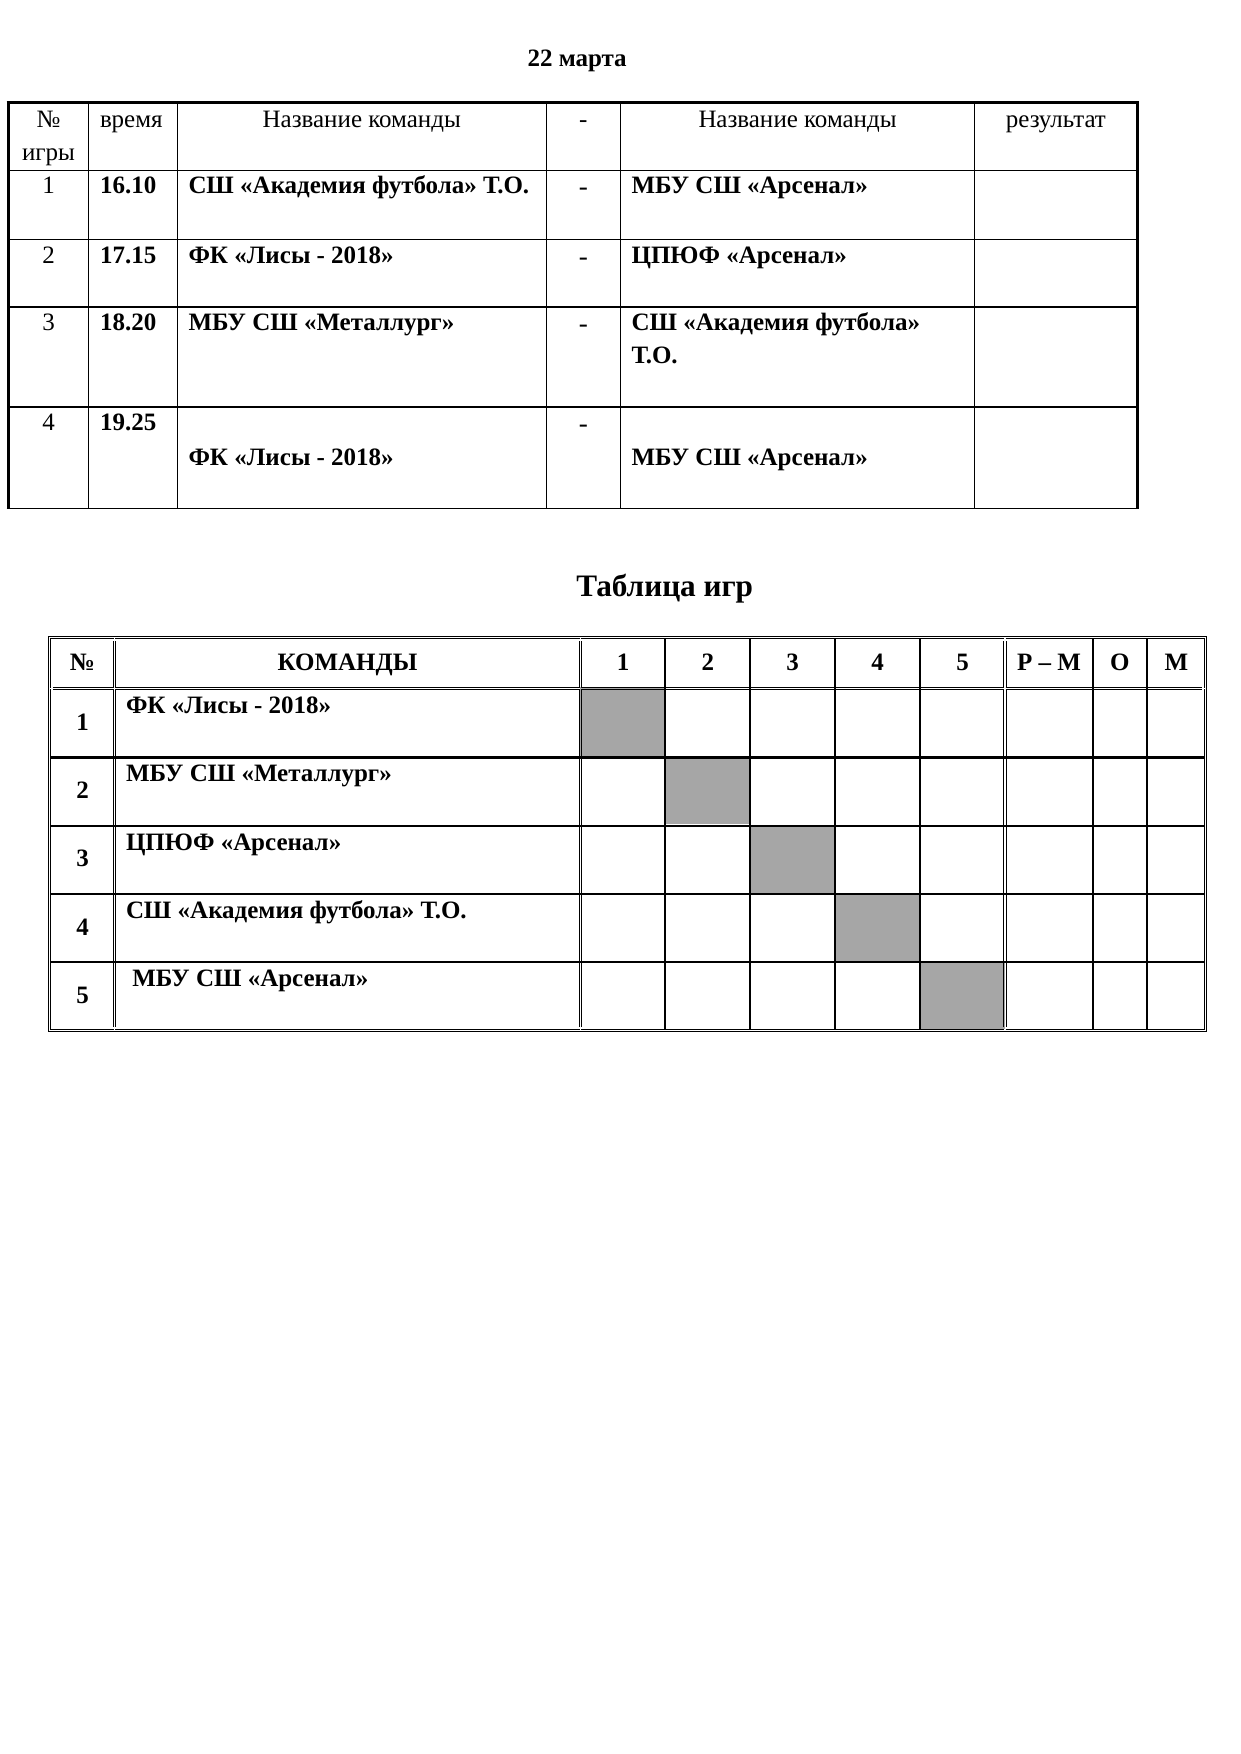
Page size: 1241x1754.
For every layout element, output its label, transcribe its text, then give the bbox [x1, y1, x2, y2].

table_cell [621, 408, 974, 442]
table_cell [836, 690, 919, 756]
table_cell [1148, 759, 1204, 824]
table_cell ФК «Лисы - 2018» [116, 690, 579, 756]
table_cell 2 [10, 240, 88, 306]
table_header результат [975, 104, 1136, 169]
table_cell ЦПЮФ «Арсенал» [621, 240, 974, 306]
table_cell [547, 442, 620, 508]
text 22 марта [177, 43, 1152, 72]
table_header О [1094, 639, 1146, 687]
table_cell [580, 963, 664, 1029]
table_cell 5 [51, 963, 114, 1029]
table_cell МБУ СШ «Арсенал» [621, 442, 974, 508]
table_cell [1094, 963, 1146, 1029]
table_cell 3 [10, 308, 88, 406]
table_cell [582, 690, 664, 756]
table_cell [178, 408, 546, 442]
table_cell [1148, 827, 1204, 893]
table_cell [666, 895, 749, 961]
table_cell [666, 963, 749, 1029]
table_cell МБУ СШ «Арсенал» [115, 963, 580, 1029]
table_cell [836, 827, 919, 893]
table_cell [836, 759, 919, 824]
table_header 1 [580, 639, 664, 687]
table_cell 17.15 [89, 240, 177, 306]
table_cell [89, 442, 177, 508]
table_cell [10, 442, 88, 508]
table_cell [1094, 895, 1146, 961]
table_header 4 [836, 639, 919, 687]
table_cell [1148, 963, 1204, 1029]
table_cell ФК «Лисы - 2018» [178, 442, 546, 508]
table_cell [1148, 895, 1204, 961]
table_cell ФК «Лисы - 2018» [178, 240, 546, 306]
table_header № игры [10, 104, 88, 169]
table_cell [1005, 963, 1092, 1029]
table_cell 18.20 [89, 308, 177, 406]
table_cell [666, 759, 749, 824]
table_cell [751, 963, 834, 1029]
table_cell [751, 759, 834, 824]
table_cell - [547, 171, 620, 239]
table_cell [1094, 690, 1146, 756]
table_cell - [547, 240, 620, 306]
table_cell [975, 308, 1136, 406]
table_cell СШ «Академия футбола» Т.О. [621, 308, 974, 406]
table_cell 2 [51, 759, 113, 824]
table_cell [582, 827, 664, 893]
table_cell [975, 408, 1136, 442]
table_cell [582, 895, 664, 961]
table_cell 1 [10, 171, 88, 239]
table_cell МБУ СШ «Металлург» [116, 759, 579, 824]
table_header - [547, 104, 620, 169]
table_cell [1094, 827, 1146, 893]
table_header КОМАНДЫ [115, 639, 580, 687]
table_cell - [547, 408, 620, 442]
table_cell [1148, 687, 1206, 756]
table_cell 4 [51, 895, 113, 961]
table_cell [836, 963, 919, 1029]
table_cell [975, 442, 1136, 508]
table_cell [836, 895, 919, 961]
text Таблица игр [177, 567, 1152, 603]
table_cell [921, 963, 1005, 1029]
table_cell [975, 240, 1136, 306]
table_header Название команды [621, 104, 974, 169]
table_header № [51, 639, 114, 687]
table_cell [921, 690, 1003, 756]
table_cell МБУ СШ «Арсенал» [621, 171, 974, 239]
table_header Название команды [178, 104, 546, 169]
table_cell [1007, 759, 1092, 824]
table_cell [666, 827, 749, 893]
table_cell 1 [50, 687, 114, 756]
table_cell [921, 827, 1003, 893]
table_cell [1007, 827, 1092, 893]
table_cell [921, 759, 1003, 824]
table_cell [751, 827, 834, 893]
table_header Р – М [1005, 639, 1092, 687]
table_cell [921, 895, 1003, 961]
table_cell [582, 759, 664, 824]
table_cell [751, 690, 834, 756]
table_cell 3 [51, 827, 113, 893]
table_header время [89, 104, 177, 169]
table_cell СШ «Академия футбола» Т.О. [178, 171, 546, 239]
table_header 2 [666, 639, 749, 687]
table_cell 19.25 [89, 408, 177, 442]
table_cell [1007, 895, 1092, 961]
table_cell - [547, 308, 620, 406]
table_cell [666, 690, 749, 756]
table_cell ЦПЮФ «Арсенал» [116, 827, 579, 893]
table_cell 4 [10, 408, 88, 442]
table_cell МБУ СШ «Металлург» [178, 308, 546, 406]
table_cell СШ «Академия футбола» Т.О. [116, 895, 579, 961]
table_cell [975, 171, 1136, 239]
table_cell 16.10 [89, 171, 177, 239]
table_header 5 [920, 637, 1005, 687]
table_cell [751, 895, 834, 961]
table_header 3 [751, 639, 834, 687]
table_header М [1148, 639, 1204, 687]
table_cell [1007, 690, 1092, 756]
table_cell [1094, 759, 1146, 824]
